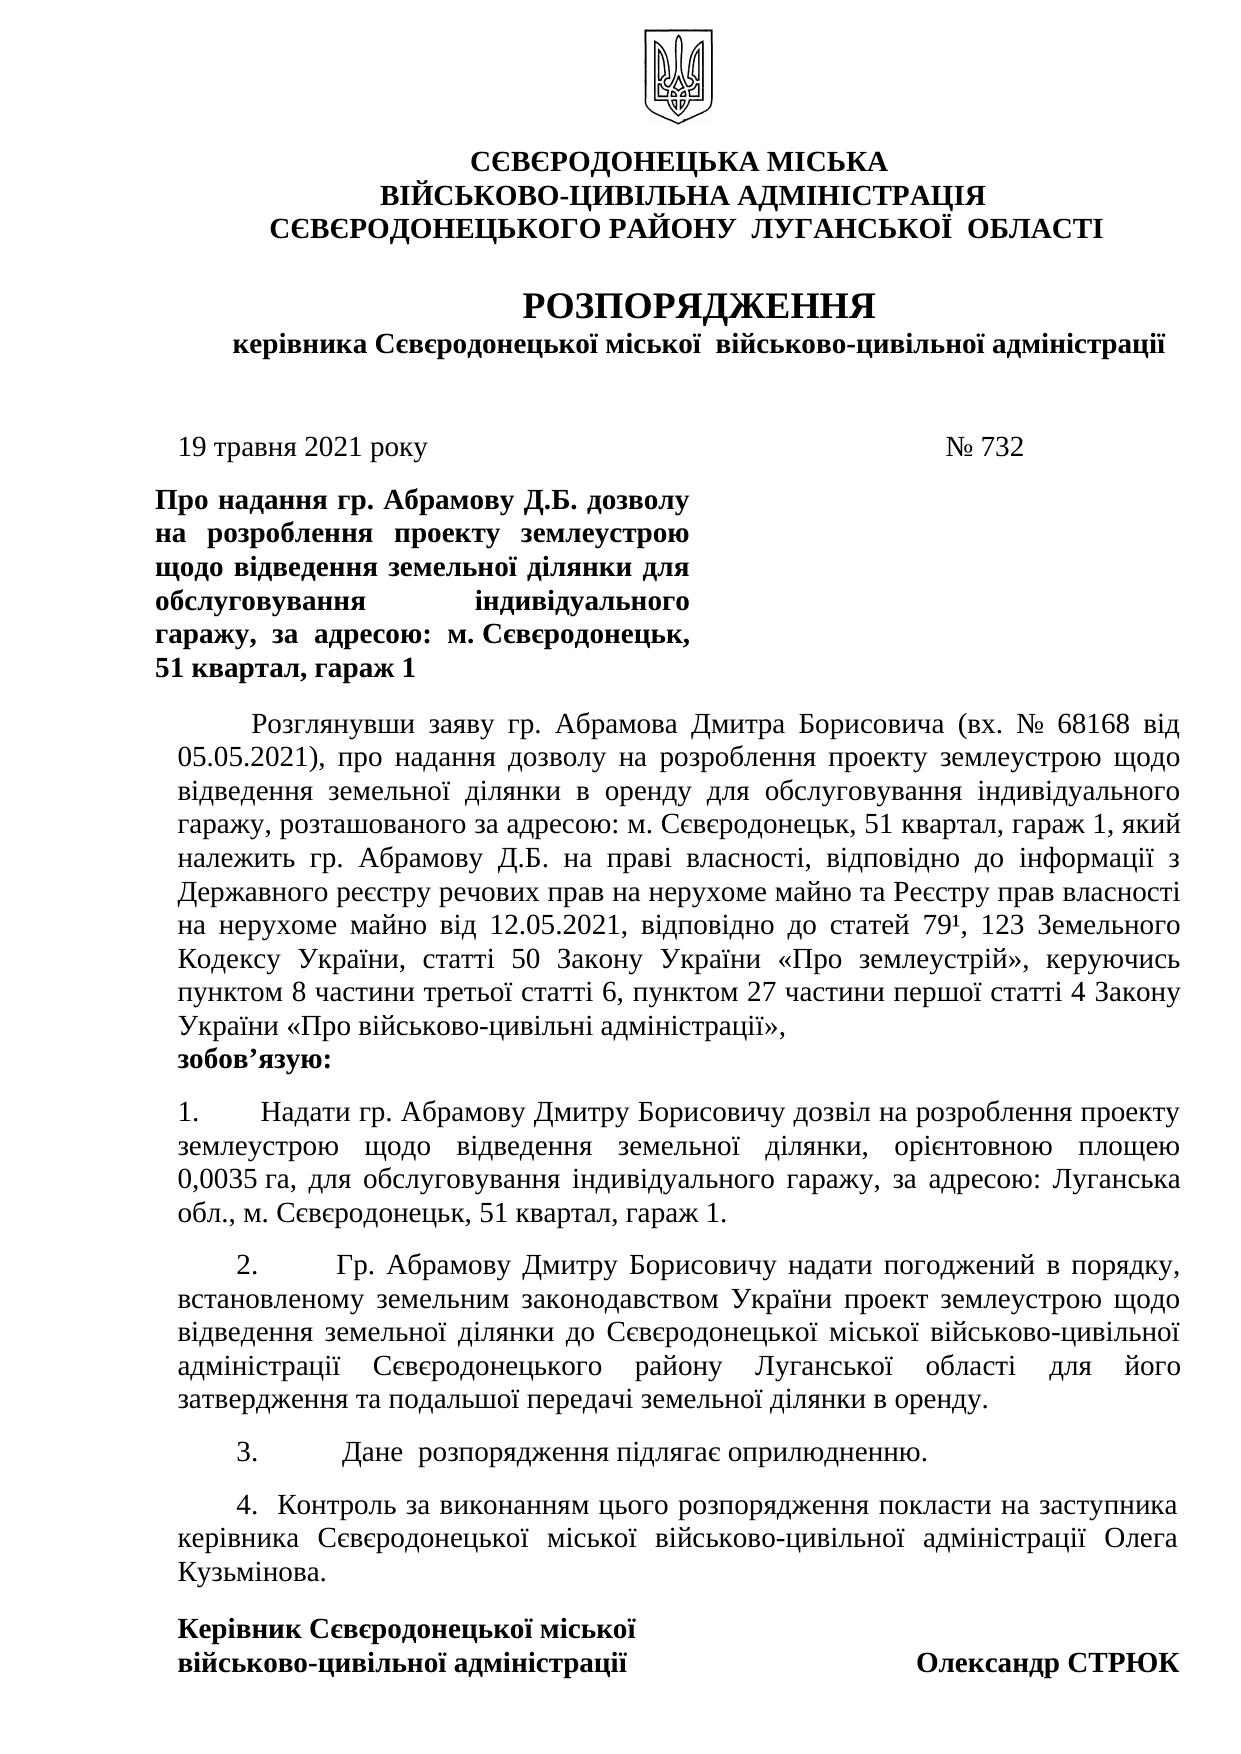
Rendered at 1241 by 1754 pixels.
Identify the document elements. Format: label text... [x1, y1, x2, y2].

text зобовʼязую: [177, 1041, 1181, 1075]
text ВІЙСЬКОВО-ЦИВІЛЬНА АДМІНІСТРАЦІЯ [177, 178, 1181, 211]
text СЄВЄРОДОНЕЦЬКА МІСЬКА [177, 144, 1181, 178]
picture [644, 29, 714, 125]
text Розглянувши заяву гр. Абрамова Дмитра Борисовича (вх. № 68168 від 05.05.2021), про надання дозволу на розроблення проекту землеустрою щодо відведення земельної ділянки в оренду для обслуговування індивідуального гаражу, розташованого за адресою: м. Сєвєродонецьк, 51 квартал, гараж 1, який належить гр. Абрамову Д.Б. на праві власності, відповідно до інформації з Державного реєстру речових прав на нерухоме майно та Реєстру прав власності на нерухоме майно від 12.05.2021, відповідно до статей 79¹, 123 Земельного Кодексу України, статті 50 Закону України «Про землеустрій», керуючись пунктом 8 частини третьої статті 6, пунктом 27 частини першої статті 4 Закону України «Про військово-цивільні адміністрації», [177, 706, 1181, 1041]
title РОЗПОРЯДЖЕННЯ [177, 283, 1221, 326]
text військово-цивільної адміністрації Олександр СТРЮК [177, 1645, 1181, 1679]
title керівника Сєвєродонецької міської військово-цивільної адміністрації [177, 326, 1221, 360]
text Керівник Сєвєродонецької міської [177, 1612, 1181, 1645]
text СЄВЄРОДОНЕЦЬКОГО РАЙОНУ ЛУГАНСЬКОЇ ОБЛАСТІ [177, 211, 1181, 245]
list Дане розпорядження підлягає оприлюдненню. [177, 1434, 1181, 1468]
table_header Про надання гр. Абрамову Д.Б. дозволу на розроблення проекту землеустрою щодо відведення земельної ділянки для обслуговування індивідуального гаражу, за адресою: м. Сєвєродонецьк, 51 квартал, гараж 1 [155, 482, 701, 706]
list Надати гр. Абрамову Дмитру Борисовичу дозвіл на розроблення проекту землеустрою щодо відведення земельної ділянки, орієнтовною площею 0,0035 га, для обслуговування індивідуального гаражу, за адресою: Луганська обл., м. Сєвєродонецьк, 51 квартал, гараж 1. [177, 1094, 1181, 1228]
list Гр. Абрамову Дмитру Борисовичу надати погоджений в порядку, встановленому земельним законодавством України проект землеустрою щодо відведення земельної ділянки до Сєвєродонецької міської військово-цивільної адміністрації Сєвєродонецького району Луганської області для його затвердження та подальшої передачі земельної ділянки в оренду. [177, 1247, 1181, 1415]
text 19 травня 2021 року № 732 [177, 429, 1181, 463]
text 4. Контроль за виконанням цього розпорядження покласти на заступника керівника Сєвєродонецької міської військово-цивільної адміністрації Олега Кузьмінова. [177, 1487, 1179, 1588]
